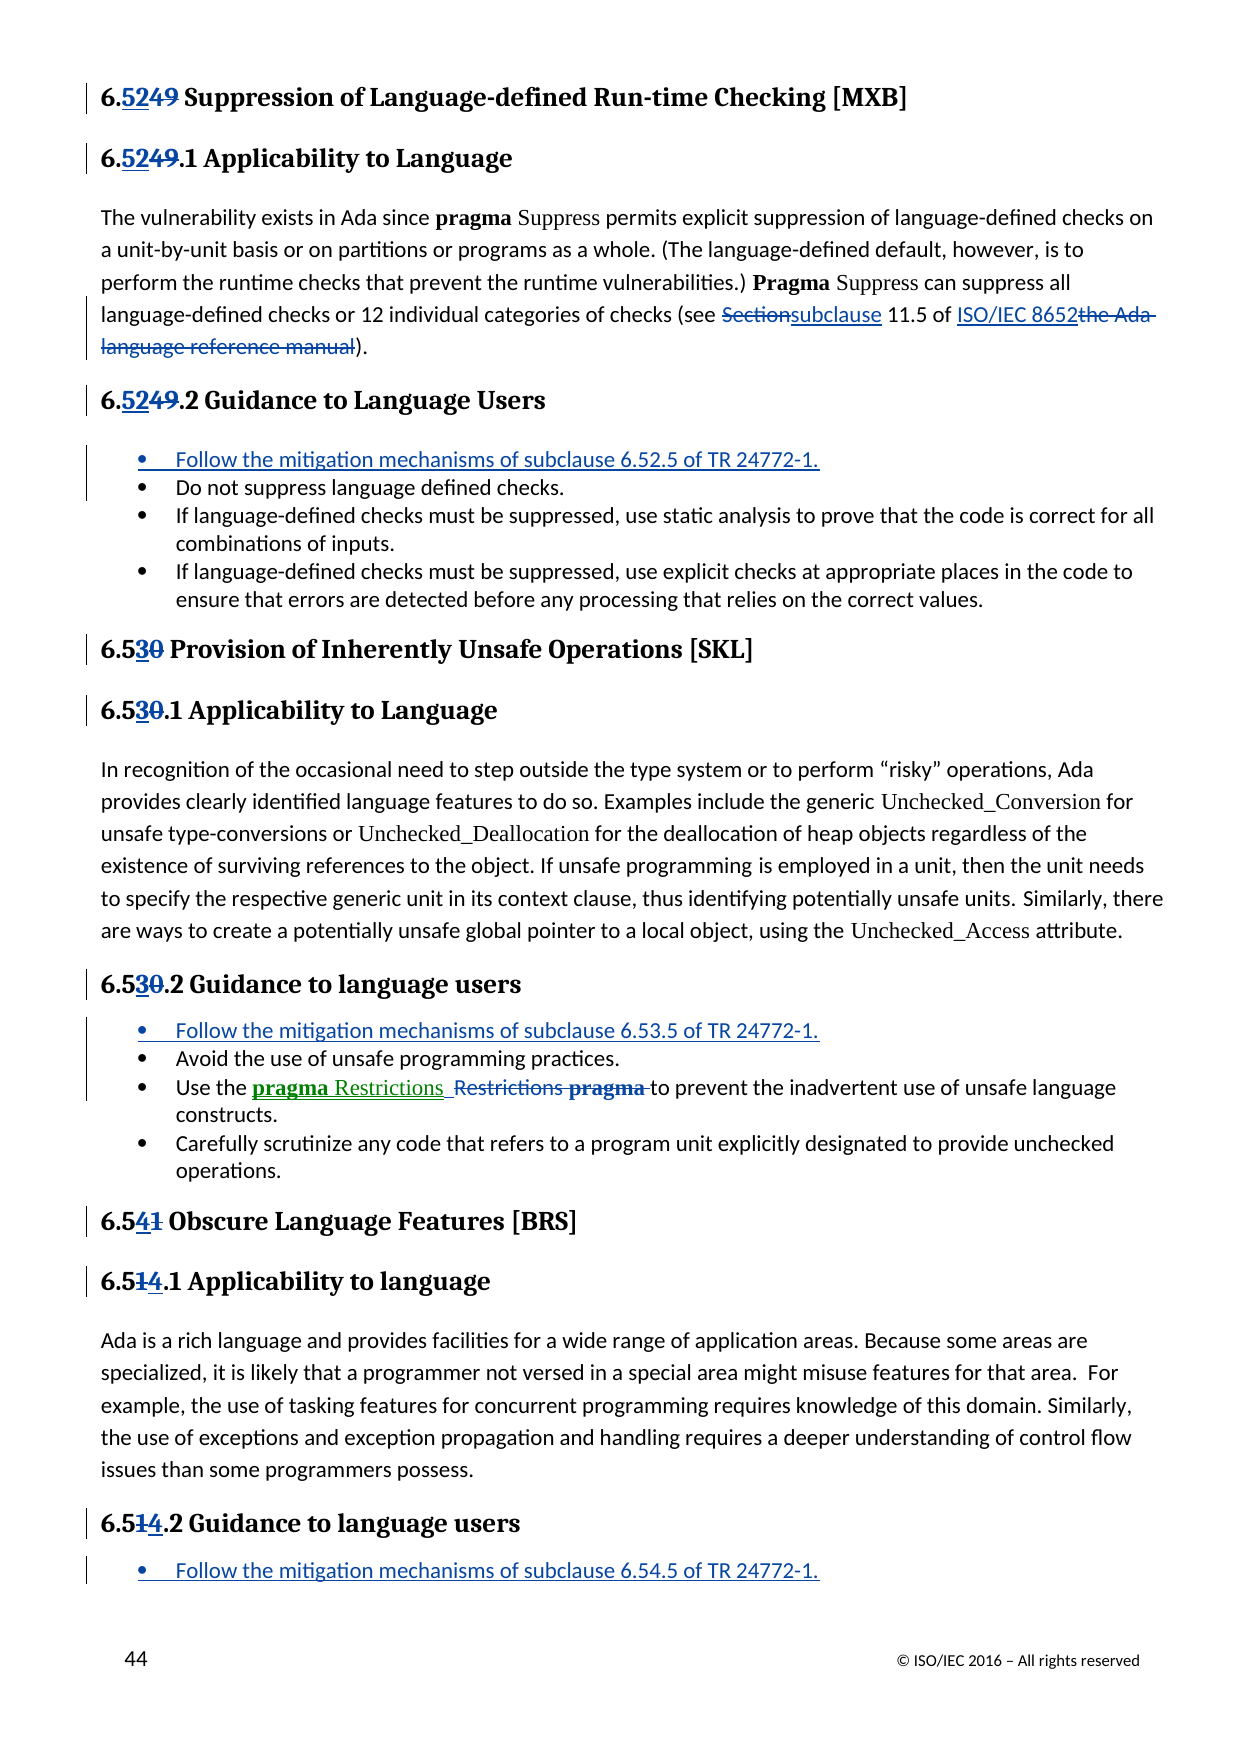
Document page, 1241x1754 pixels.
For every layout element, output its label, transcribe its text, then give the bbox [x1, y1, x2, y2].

subtitle 6.5.1 Applicability to language [101, 1266, 1164, 1297]
subtitle 6.5 Provision of Inherently Unsafe Operations [SKL] [101, 634, 1164, 665]
text In recognition of the occasional need to step outside the type system or to perform “risky” operations, Ada provides clearly identified language features to do so. Examples include the generic Unchecked_Conversion for unsafe type-conversions or Unchecked_Deallocation for the deallocation of heap objects regardless of the existence of surviving references to the object. If unsafe programming is employed in a unit, then the unit needs to specify the respective generic unit in its context clause, thus identifying potentially unsafe units. Similarly, there are ways to create a potentially unsafe global pointer to a local object, using the Unchecked_Access attribute. [101, 755, 1164, 944]
subtitle 6..1 Applicability to Language [101, 143, 1164, 174]
text Ada is a rich language and provides facilities for a wide range of application areas. Because some areas are specialized, it is likely that a programmer not versed in a special area might misuse features for that area. For example, the use of tasking features for concurrent programming requires knowledge of this domain. Similarly, the use of exceptions and exception propagation and handling requires a deeper understanding of control flow issues than some programmers possess. [101, 1326, 1164, 1483]
subtitle 6.5 Obscure Language Features [BRS] [101, 1206, 1164, 1237]
subtitle 6..2 Guidance to Language Users [101, 385, 1164, 416]
subtitle 6. Suppression of Language-defined Run-time Checking [MXB] [101, 82, 1164, 114]
list If language-defined checks must be suppressed, use static analysis to prove that the code is correct for all combinations of inputs. [138, 501, 1164, 557]
subtitle 6.5.2 Guidance to language users [101, 969, 1164, 1000]
subtitle 6.5.1 Applicability to Language [101, 695, 1164, 726]
text The vulnerability exists in Ada since pragma Suppress permits explicit suppression of language-defined checks on a unit-by-unit basis or on partitions or programs as a whole. (The language-defined default, however, is to perform the runtime checks that prevent the runtime vulnerabilities.) Pragma Suppress can suppress all language-defined checks or 12 individual categories of checks (see 11.5 of ). [101, 203, 1164, 360]
list Do not suppress language defined checks. [138, 473, 1164, 501]
list Carefully scrutinize any code that refers to a program unit explicitly designated to provide unchecked operations. [138, 1129, 1164, 1185]
list Avoid the use of unsafe programming practices. [138, 1044, 1164, 1073]
list Use the to prevent the inadvertent use of unsafe language constructs. [138, 1073, 1164, 1129]
subtitle 6.5.2 Guidance to language users [101, 1508, 1164, 1539]
list If language-defined checks must be suppressed, use explicit checks at appropriate places in the code to ensure that errors are detected before any processing that relies on the correct values. [138, 557, 1164, 613]
